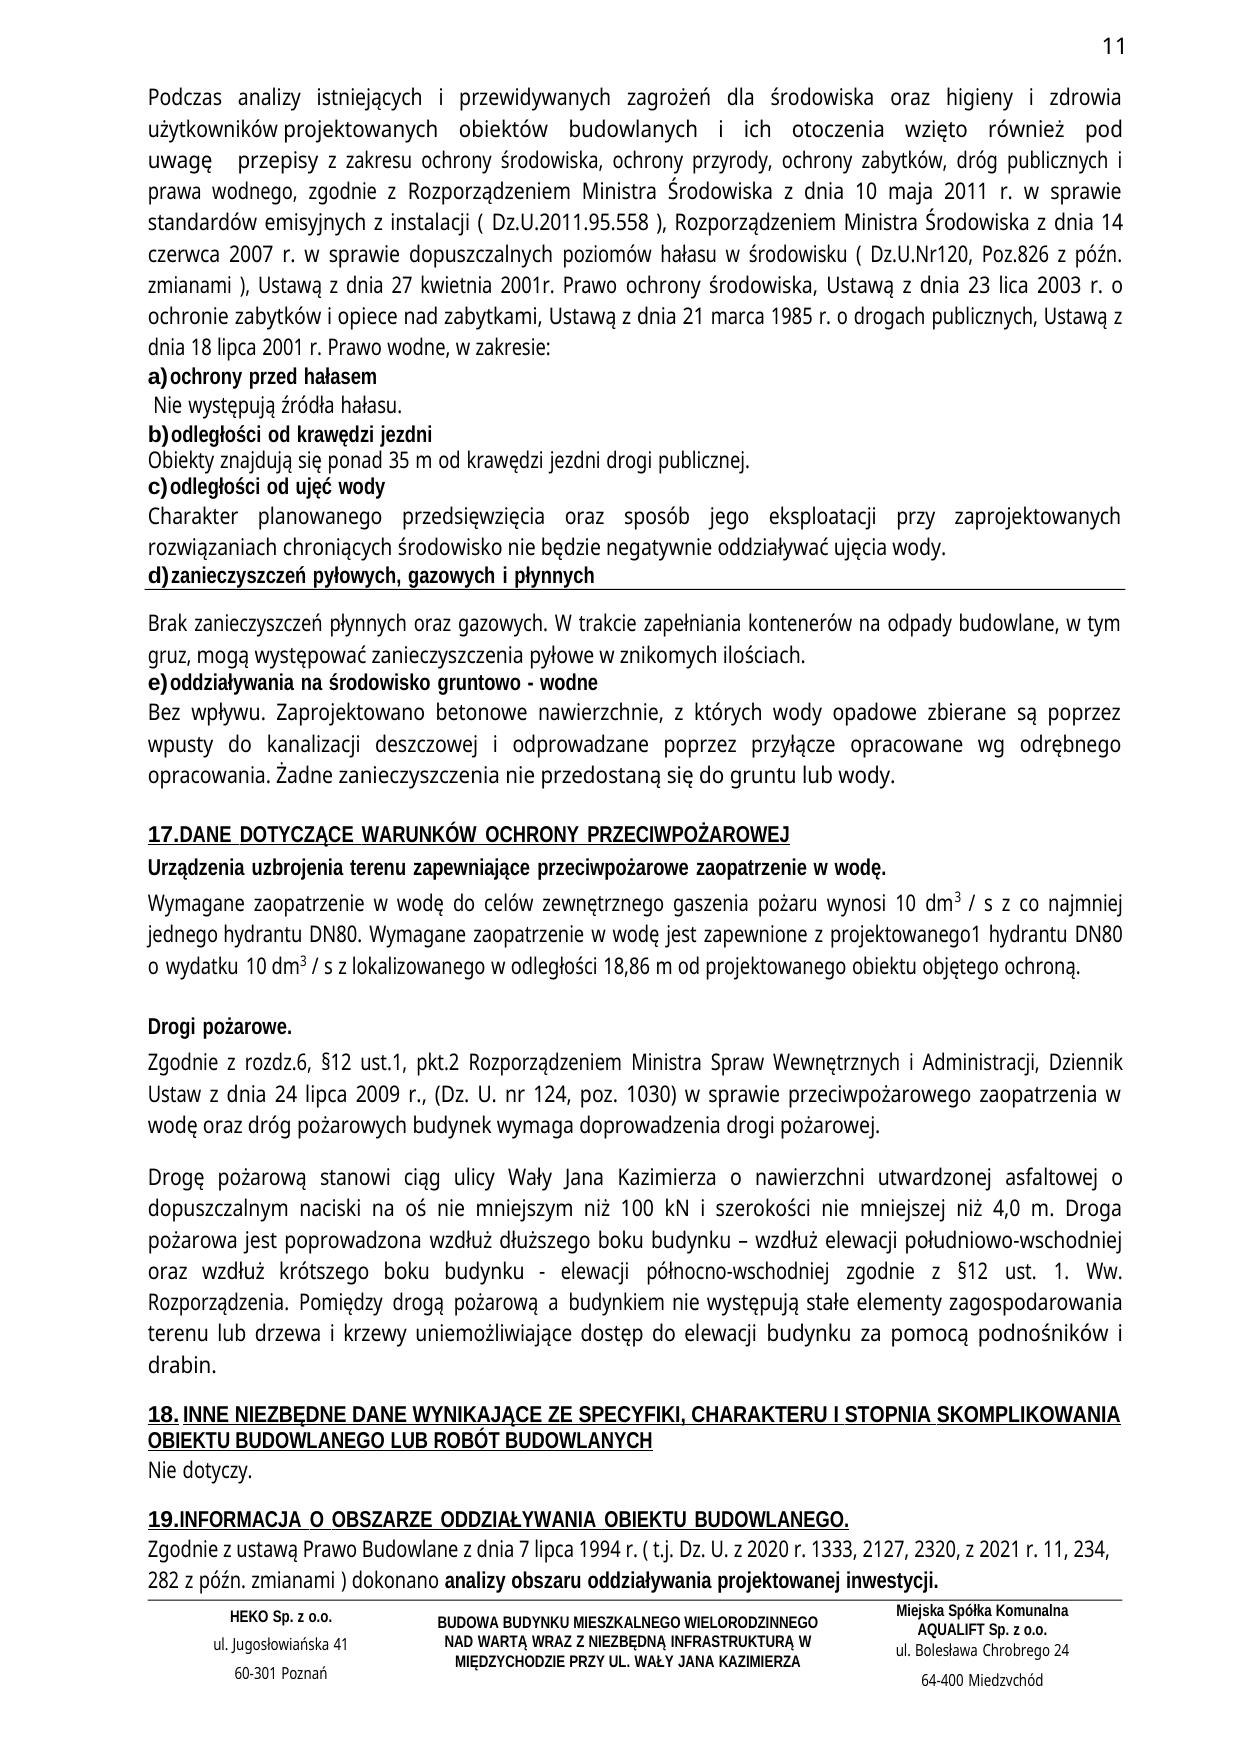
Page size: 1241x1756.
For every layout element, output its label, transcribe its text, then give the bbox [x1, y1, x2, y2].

subtitle odległości od ujęć wody [148, 473, 1136, 500]
text Obiekty znajdują się ponad 35 m od krawędzi jezdni drogi publicznej. [148, 447, 1136, 473]
text Nie występują źródła hałasu. [153, 389, 1136, 421]
subtitle oddziaływania na środowisko gruntowo - wodne [148, 670, 1136, 696]
text Podczas analizy istniejących i przewidywanych zagrożeń dla środowiska oraz higieny i zdrowia użytkowników projektowanych obiektów budowlanych i ich otoczenia wzięto również pod uwagę przepisy z zakresu ochrony środowiska, ochrony przyrody, ochrony zabytków, dróg publicznych i prawa wodnego, zgodnie z Rozporządzeniem Ministra Środowiska z dnia 10 maja 2011 r. w sprawie standardów emisyjnych z instalacji ( Dz.U.2011.95.558 ), Rozporządzeniem Ministra Środowiska z dnia 14 czerwca 2007 r. w sprawie dopuszczalnych poziomów hałasu w środowisku ( Dz.U.Nr120, Poz.826 z późn. zmianami ), Ustawą z dnia 27 kwietnia 2001r. Prawo ochrony środowiska, Ustawą z dnia 23 lica 2003 r. o ochronie zabytków i opiece nad zabytkami, Ustawą z dnia 21 marca 1985 r. o drogach publicznych, Ustawą z dnia 18 lipca 2001 r. Prawo wodne, w zakresie: [148, 81, 1123, 362]
text Charakter planowanego przedsięwzięcia oraz sposób jego eksploatacji przy zaprojektowanych rozwiązaniach chroniących środowisko nie będzie negatywnie oddziaływać ujęcia wody. [148, 500, 1122, 563]
subtitle zanieczyszczeń pyłowych, gazowych i płynnych [148, 563, 1136, 589]
text Zgodnie z ustawą Prawo Budowlane z dnia 7 lipca 1994 r. ( t.j. Dz. U. z 2020 r. 1333, 2127, 2320, z 2021 r. 11, 234, 282 z późn. zmianami ) dokonano analizy obszaru oddziaływania projektowanej inwestycji. [148, 1533, 1112, 1595]
subtitle odległości od krawędzi jezdni [148, 421, 1136, 447]
text Bez wpływu. Zaprojektowano betonowe nawierzchnie, z których wody opadowe zbierane są poprzez wpusty do kanalizacji deszczowej i odprowadzane poprzez przyłącze opracowane wg odrębnego opracowania. Żadne zanieczyszczenia nie przedostaną się do gruntu lub wody. [148, 696, 1122, 790]
subtitle Drogi pożarowe. [148, 1013, 1136, 1039]
text Zgodnie z rozdz.6, §12 ust.1, pkt.2 Rozporządzeniem Ministra Spraw Wewnętrznych i Administracji, Dziennik Ustaw z dnia 24 lipca 2009 r., (Dz. U. nr 124, poz. 1030) w sprawie przeciwpożarowego zaopatrzenia w wodę oraz dróg pożarowych budynek wymaga doprowadzenia drogi pożarowej. [148, 1046, 1123, 1140]
text Wymagane zaopatrzenie w wodę do celów zewnętrznego gaszenia pożaru wynosi 10 dm3 / s z co najmniej jednego hydrantu DN80. Wymagane zaopatrzenie w wodę jest zapewnione z projektowanego1 hydrantu DN80 o wydatku 10 dm3 / s z lokalizowanego w odległości 18,86 m od projektowanego obiektu objętego ochroną. [148, 887, 1123, 981]
subtitle INNE NIEZBĘDNE DANE WYNIKAJĄCE ZE SPECYFIKI, CHARAKTERU I STOPNIA SKOMPLIKOWANIA OBIEKTU BUDOWLANEGO LUB ROBÓT BUDOWLANYCH [148, 1401, 1122, 1454]
subtitle ochrony przed hałasem [148, 363, 1136, 389]
text Brak zanieczyszczeń płynnych oraz gazowych. W trakcie zapełniania kontenerów na odpady budowlane, w tym gruz, mogą występować zanieczyszczenia pyłowe w znikomych ilościach. [148, 607, 1122, 670]
text Drogę pożarową stanowi ciąg ulicy Wały Jana Kazimierza o nawierzchni utwardzonej asfaltowej o dopuszczalnym naciski na oś nie mniejszym niż 100 kN i szerokości nie mniejszej niż 4,0 m. Droga pożarowa jest poprowadzona wzdłuż dłuższego boku budynku – wzdłuż elewacji południowo-wschodniej oraz wzdłuż krótszego boku budynku - elewacji północno-wschodniej zgodnie z §12 ust. 1. Ww. Rozporządzenia. Pomiędzy drogą pożarową a budynkiem nie występują stałe elementy zagospodarowania terenu lub drzewa i krzewy uniemożliwiające dostęp do elewacji budynku za pomocą podnośników i drabin. [148, 1161, 1123, 1380]
text Nie dotyczy. [148, 1454, 1136, 1485]
text Urządzenia uzbrojenia terenu zapewniające przeciwpożarowe zaopatrzenie w wodę. [148, 854, 1136, 880]
subtitle DANE DOTYCZĄCE WARUNKÓW OCHRONY PRZECIWPOŻAROWEJ [148, 821, 1136, 848]
subtitle INFORMACJA O OBSZARZE ODDZIAŁYWANIA OBIEKTU BUDOWLANEGO. [148, 1506, 1136, 1532]
